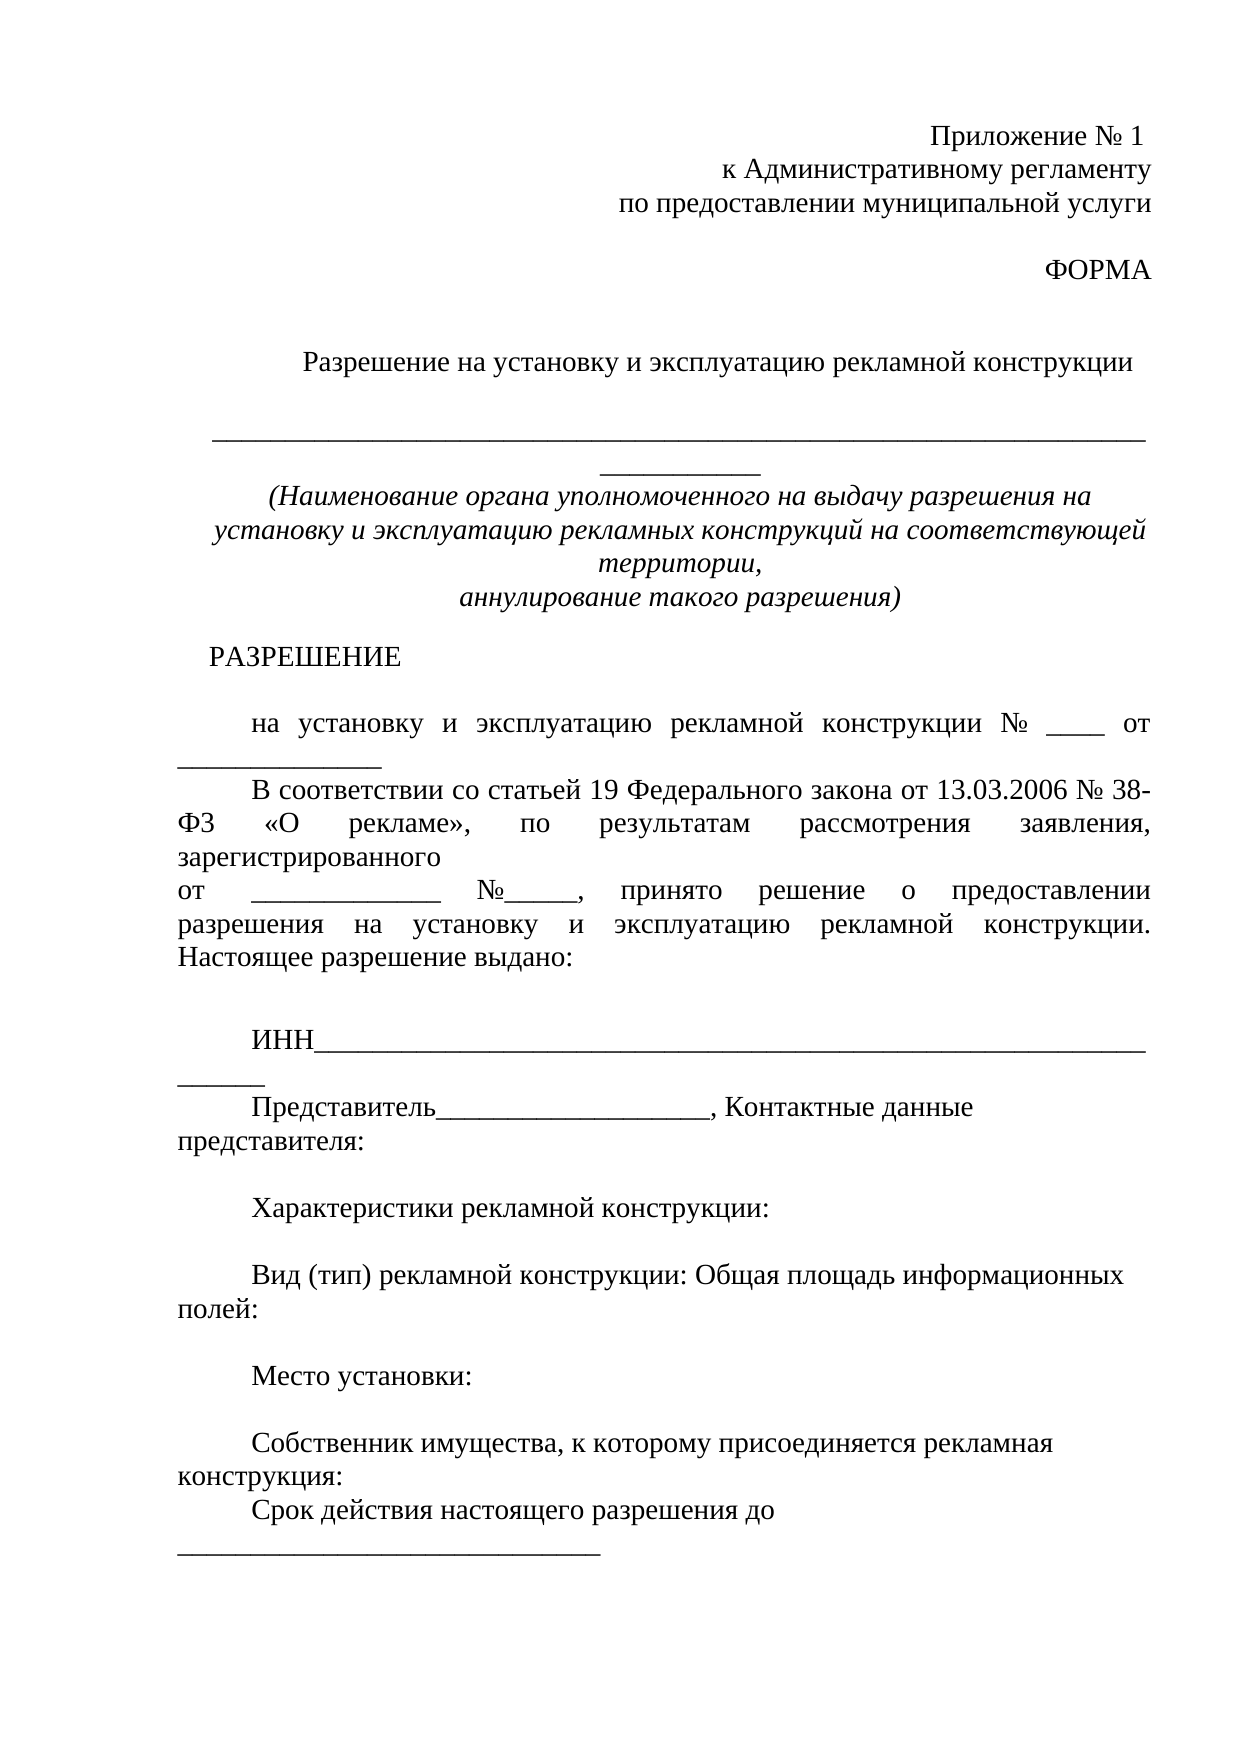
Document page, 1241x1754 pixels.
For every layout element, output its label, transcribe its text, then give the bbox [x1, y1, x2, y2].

text Разрешение на установку и эксплуатацию рекламной конструкции [302, 344, 1152, 378]
text Приложение № 1 к Административному регламенту [177, 118, 1152, 185]
text на установку и эксплуатацию рекламной конструкции № ____ от ______________ [177, 705, 1152, 772]
text Характеристики рекламной конструкции: [177, 1190, 1152, 1224]
text аннулирование такого разрешения) [208, 579, 1152, 613]
text В соответствии со статьей 19 Федерального закона от 13.03.2006 № 38-Ф3 «О рекламе», по результатам рассмотрения заявления, зарегистрированного от _____________ №_____, принято решение о предоставлении разрешения на установку и эксплуатацию рекламной конструкции. Настоящее разрешение выдано: [177, 772, 1152, 973]
text Собственник имущества, к которому присоединяется рекламная конструкция: [177, 1425, 1152, 1492]
text Представитель , Контактные данные представителя: [177, 1089, 1152, 1157]
text РАЗРЕШЕНИЕ [208, 646, 1152, 671]
text по предоставлении муниципальной услуги [177, 185, 1152, 219]
text Вид (тип) рекламной конструкции: Общая площадь информационных полей: [177, 1257, 1152, 1324]
text ФОРМА [177, 252, 1152, 286]
text Место установки: [177, 1358, 1152, 1391]
text ИНН_______________________________________________________________ [177, 1022, 1152, 1089]
text (Наименование органа уполномоченного на выдачу разрешения на установку и эксплуатацию рекламных конструкций на соответствующей территории, [208, 478, 1152, 579]
text ___________________________________________________________________________ [208, 411, 1152, 478]
text Срок действия настоящего разрешения до _____________________________ [177, 1492, 1152, 1559]
